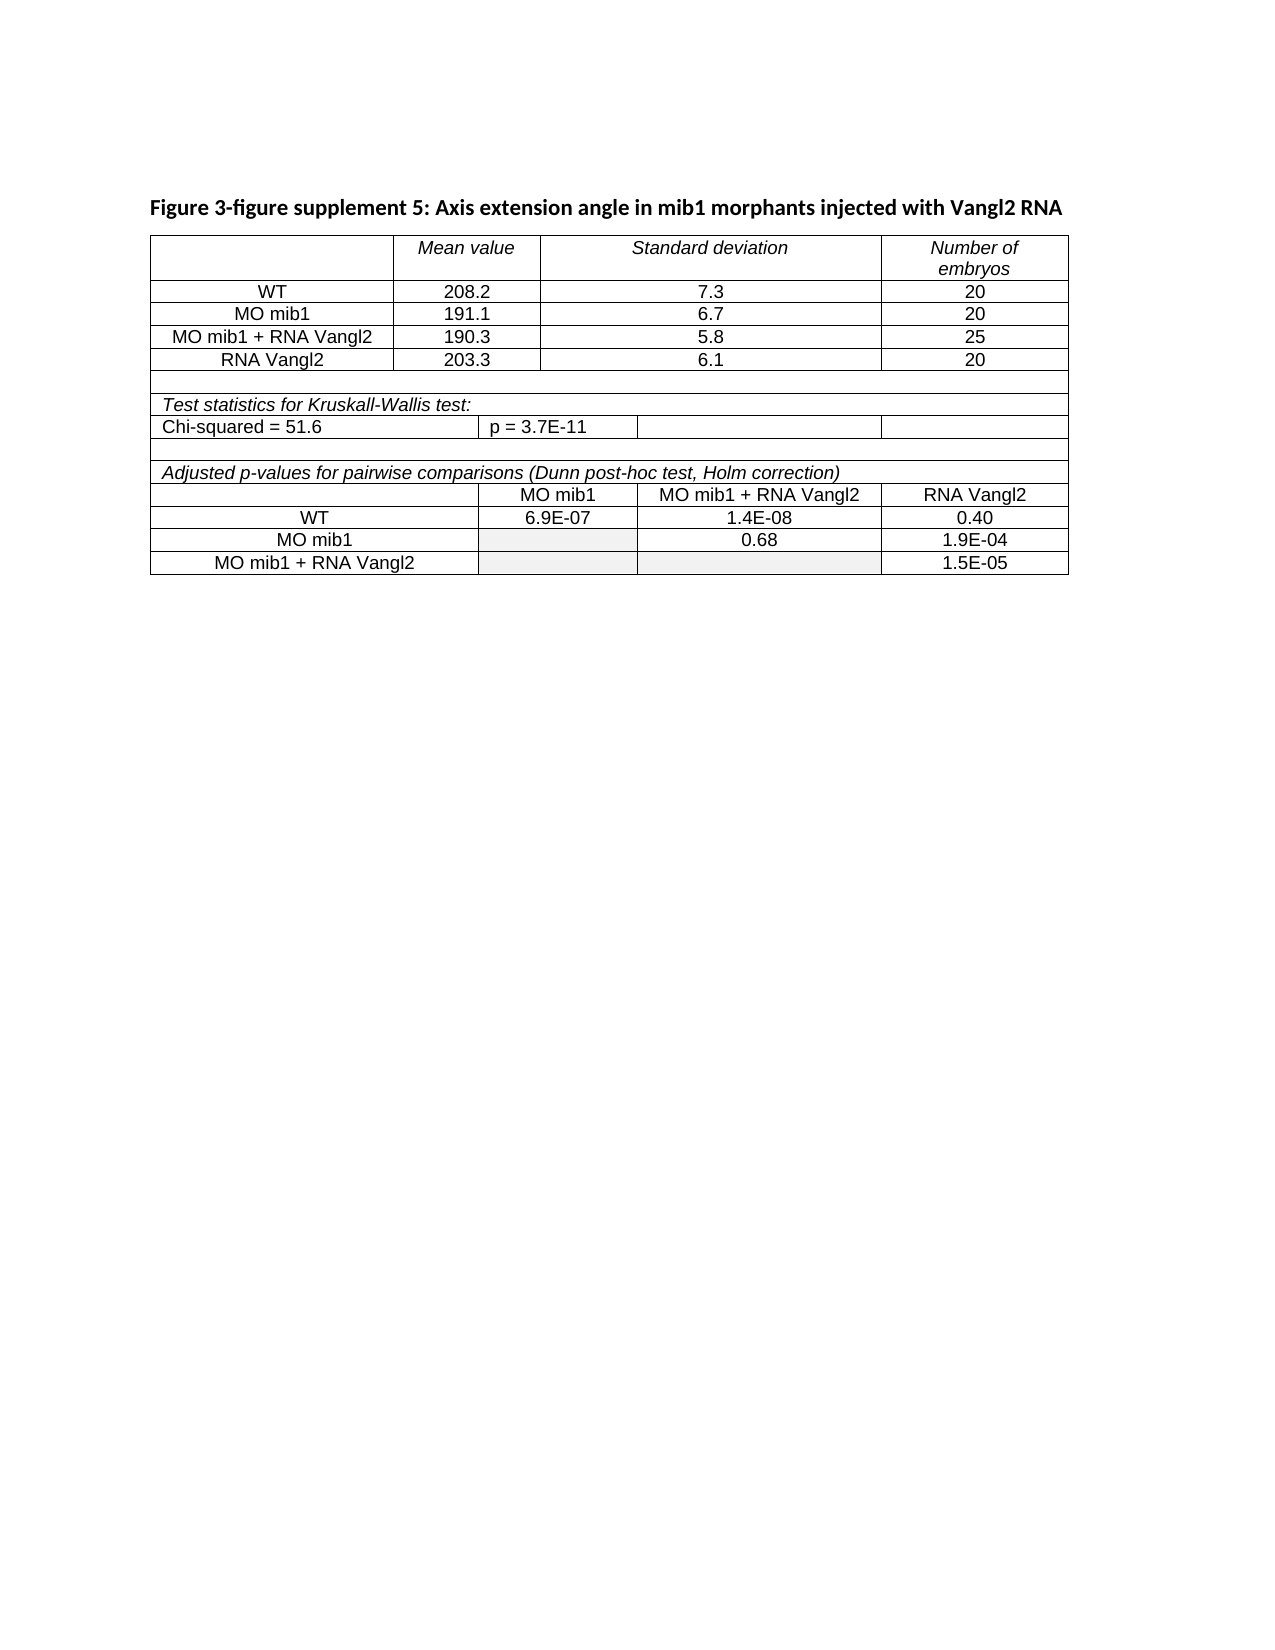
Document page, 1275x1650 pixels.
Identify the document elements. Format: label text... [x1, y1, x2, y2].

table_cell [882, 416, 1068, 438]
table_cell Chi-squared = 51.6 [151, 416, 478, 438]
table_cell 208.2 [394, 281, 540, 302]
table_cell MO mib1 + RNA Vangl2 [151, 552, 478, 573]
table_header Standard deviation [541, 236, 881, 279]
table_cell MO mib1 + RNA Vangl2 [151, 326, 393, 347]
table_cell [479, 552, 637, 573]
table_cell 0.40 [882, 507, 1068, 528]
table_cell 5.8 [541, 326, 881, 347]
table_cell 190.3 [394, 326, 540, 347]
table_cell MO mib1 [151, 529, 478, 551]
table_cell 1.4E-08 [638, 507, 881, 528]
table_cell [151, 484, 478, 506]
table_cell 6.7 [541, 303, 881, 325]
table_cell 1.5E-05 [882, 552, 1068, 573]
table_cell 25 [882, 326, 1068, 347]
table_cell 20 [882, 281, 1068, 302]
table_cell WT [151, 281, 393, 302]
text Figure 3-figure supplement 5: Axis extension angle in mib1 morphants injected with Vangl2 RNA [150, 193, 1125, 221]
table_header Number of embryos [882, 236, 1068, 279]
table_cell MO mib1 [479, 484, 637, 506]
table_cell Test statistics for Kruskall-Wallis test: [151, 394, 1068, 415]
table_header Mean value [394, 236, 540, 279]
table_cell RNA Vangl2 [882, 484, 1068, 506]
table_cell 20 [882, 303, 1068, 325]
table_cell Adjusted p-values for pairwise comparisons (Dunn post-hoc test, Holm correction) [151, 461, 1068, 483]
table_cell 6.1 [541, 349, 881, 370]
table_cell 203.3 [394, 349, 540, 370]
table_cell 20 [882, 349, 1068, 370]
table_header [151, 236, 393, 279]
table_cell RNA Vangl2 [151, 349, 393, 370]
table_cell [638, 416, 881, 438]
table_cell [638, 552, 881, 573]
table_cell 0.68 [638, 529, 881, 551]
table_cell 191.1 [394, 303, 540, 325]
table_cell [479, 529, 637, 551]
table_cell p = 3.7E-11 [479, 416, 637, 438]
table_cell 6.9E-07 [479, 507, 637, 528]
table_cell [151, 439, 1068, 460]
table_cell WT [151, 507, 478, 528]
table_cell MO mib1 [151, 303, 393, 325]
table_cell [151, 371, 1068, 393]
table_cell 7.3 [541, 281, 881, 302]
table_cell MO mib1 + RNA Vangl2 [638, 484, 881, 506]
table_cell 1.9E-04 [882, 529, 1068, 551]
